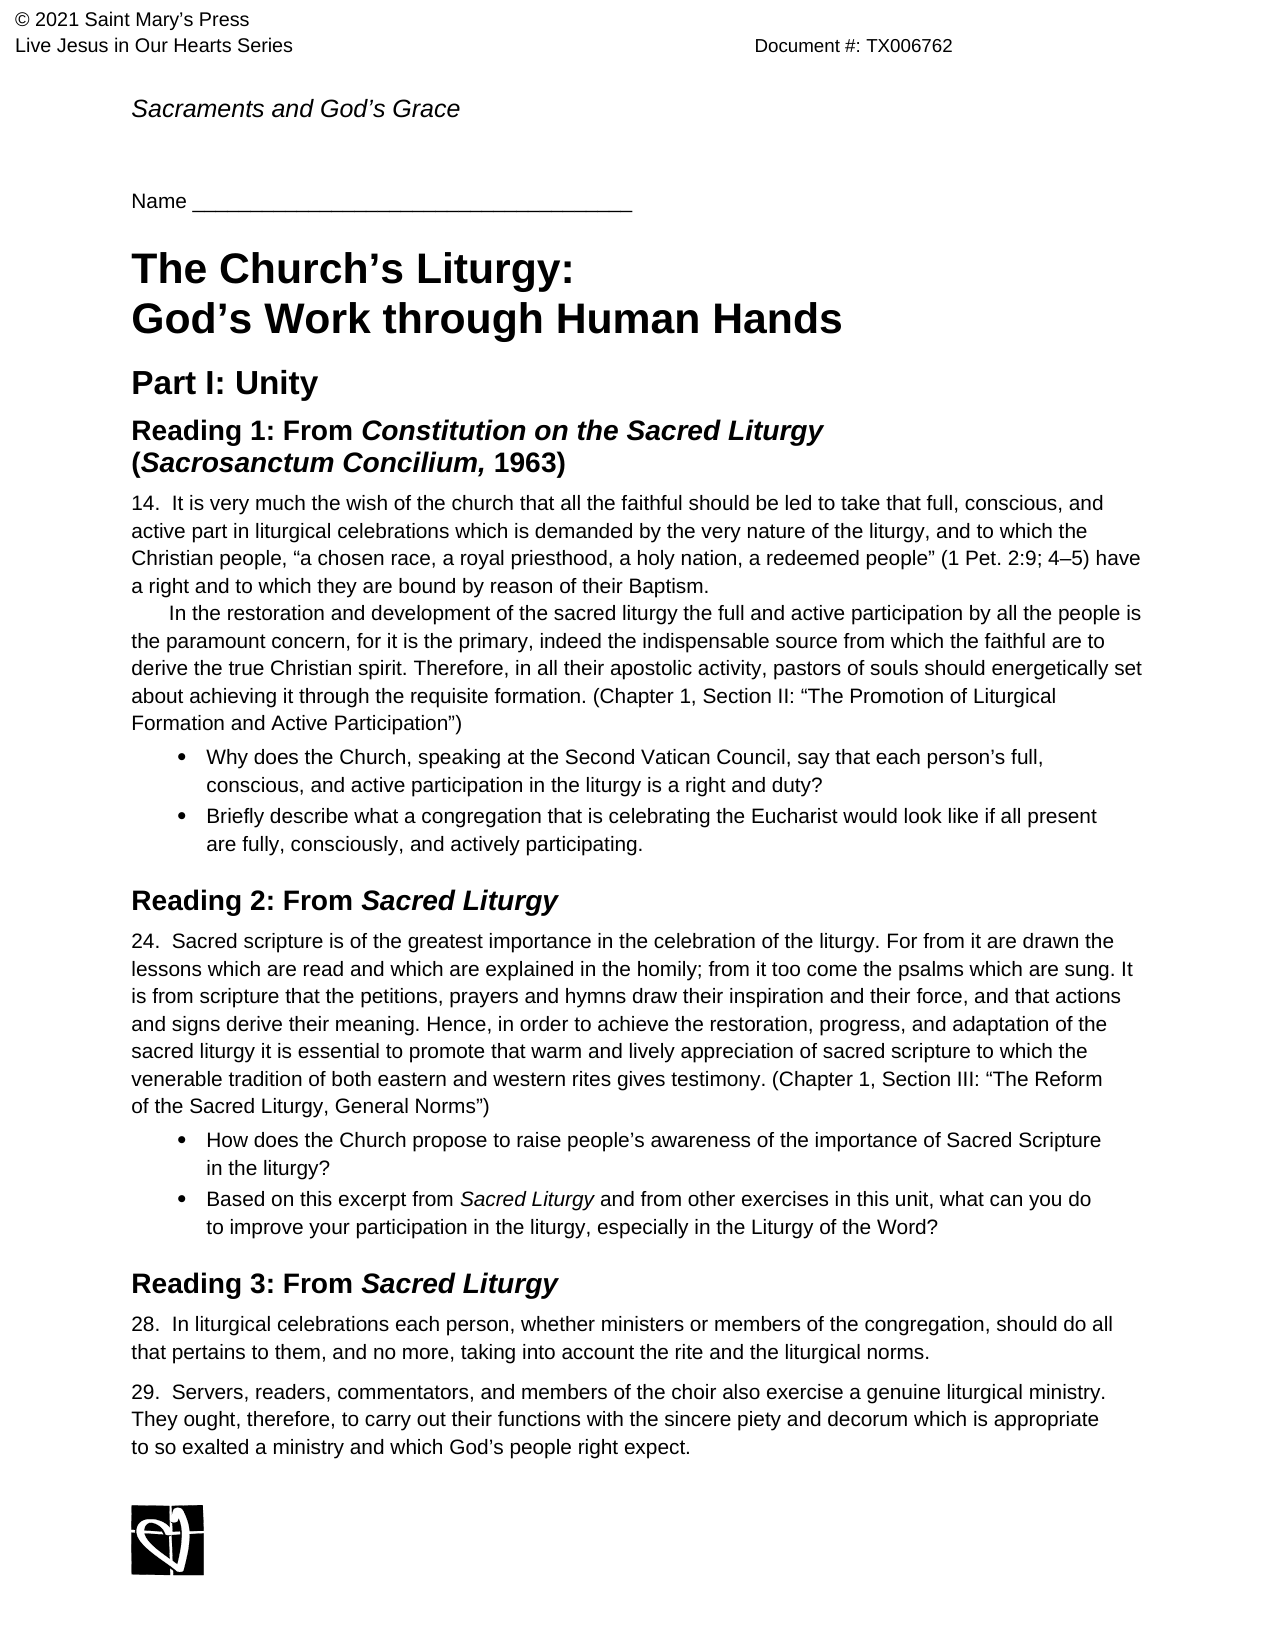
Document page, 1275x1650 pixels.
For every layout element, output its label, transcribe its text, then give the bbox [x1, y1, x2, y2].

list Why does the Church, speaking at the Second Vatican Council, say that each person’s full, conscious, and active participation in the liturgy is a right and duty? [178, 745, 1144, 796]
list Briefly describe what a congregation that is celebrating the Eucharist would look like if all present are fully, consciously, and actively participating. [178, 804, 1144, 856]
text 28. In liturgical celebrations each person, whether ministers or members of the congregation, should do all that pertains to them, and no more, taking into account the rite and the liturgical norms. [131, 1312, 1144, 1364]
list How does the Church propose to raise people’s awareness of the importance of Sacred Scripture in the liturgy? [178, 1128, 1144, 1179]
text 29. Servers, readers, commentators, and members of the choir also exercise a genuine liturgical ministry. They ought, therefore, to carry out their functions with the sincere piety and decorum which is appropriate to so exalted a ministry and which God’s people right expect. [131, 1380, 1144, 1459]
list Based on this excerpt from Sacred Liturgy and from other exercises in this unit, what can you do to improve your participation in the liturgy, especially in the Liturgy of the Word? [178, 1187, 1144, 1239]
text 14. It is very much the wish of the church that all the faithful should be led to take that full, conscious, and active part in liturgical celebrations which is demanded by the very nature of the liturgy, and to which the Christian people, “a chosen race, a royal priesthood, a holy nation, a redeemed people” (1 Pet. 2:9; 4–5) have a right and to which they are bound by reason of their Baptism. [131, 491, 1144, 598]
text The Church’s Liturgy: God’s Work through Human Hands [131, 244, 1144, 342]
text Reading 2: From Sacred Liturgy [131, 884, 1144, 917]
text Reading 3: From Sacred Liturgy [131, 1267, 1144, 1300]
text 24. Sacred scripture is of the greatest importance in the celebration of the liturgy. For from it are drawn the lessons which are read and which are explained in the homily; from it too come the psalms which are sung. It is from scripture that the petitions, prayers and hymns draw their inspiration and their force, and that actions and signs derive their meaning. Hence, in order to achieve the restoration, progress, and adaptation of the sacred liturgy it is essential to promote that warm and lively appreciation of sacred scripture to which the venerable tradition of both eastern and western rites gives testimony. (Chapter 1, Section III: “The Reform of the Sacred Liturgy, General Norms”) [131, 929, 1144, 1118]
text Name ______________________________________ [131, 189, 1144, 213]
text Reading 1: From Constitution on the Sacred Liturgy (Sacrosanctum Concilium, 1963) [131, 414, 1144, 479]
text In the restoration and development of the sacred liturgy the full and active participation by all the people is the paramount concern, for it is the primary, indeed the indispensable source from which the faithful are to derive the true Christian spirit. Therefore, in all their apostolic activity, pastors of souls should energetically set about achieving it through the requisite formation. (Chapter 1, Section II: “The Promotion of Liturgical Formation and Active Participation”) [131, 601, 1144, 735]
text Part I: Unity [131, 363, 1144, 401]
